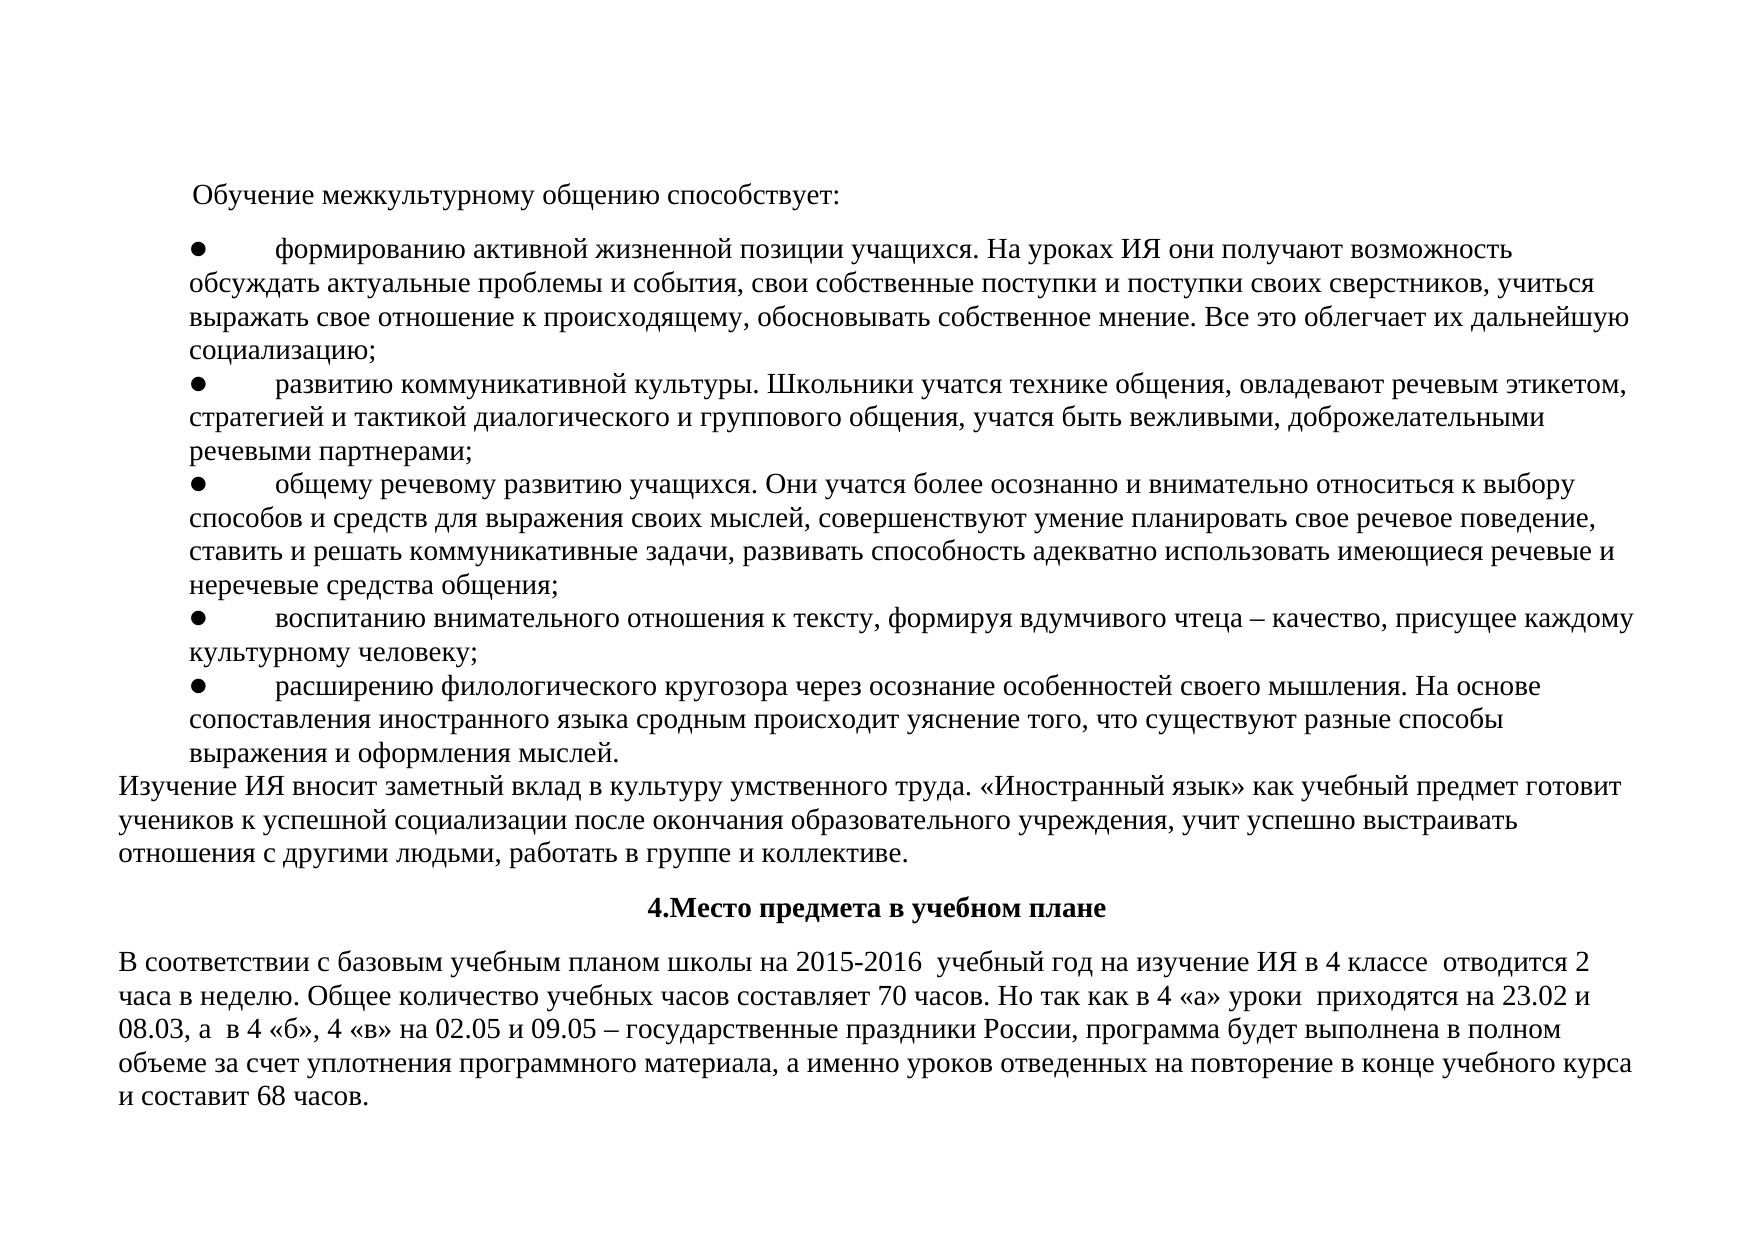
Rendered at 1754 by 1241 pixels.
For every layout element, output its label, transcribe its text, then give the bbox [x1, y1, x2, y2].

list расширению филологического кругозора через осознание особенностей своего мышления. На основе сопоставления иностранного языка сродным происходит уяснение того, что существуют разные способы выражения и оформления мыслей. [189, 668, 1636, 768]
list воспитанию внимательного отношения к тексту, формируя вдумчивого чтеца – качество, присущее каждому культурному человеку; [189, 601, 1636, 668]
text Обучение межкультурному общению способствует: [118, 177, 1636, 211]
list развитию коммуникативной культуры. Школьники учатся технике общения, овладевают речевым этикетом, стратегией и тактикой диалогического и группового общения, учатся быть вежливыми, доброжелательными речевыми партнерами; [189, 366, 1636, 466]
text В соответствии с базовым учебным планом школы на 2015-2016 учебный год на изучение ИЯ в 4 классе отводится 2 часа в неделю. Общее количество учебных часов составляет 70 часов. Но так как в 4 «а» уроки приходятся на 23.02 и 08.03, а в 4 «б», 4 «в» на 02.05 и 09.05 – государственные праздники России, программа будет выполнена в полном объеме за счет уплотнения программного материала, а именно уроков отведенных на повторение в конце учебного курса и составит 68 часов. [118, 944, 1651, 1112]
list общему речевому развитию учащихся. Они учатся более осознанно и внимательно относиться к выбору способов и средств для выражения своих мыслей, совершенствуют умение планировать свое речевое поведение, ставить и решать коммуникативные задачи, развивать способность адекватно использовать имеющиеся речевые и неречевые средства общения; [189, 466, 1636, 601]
text Изучение ИЯ вносит заметный вклад в культуру умственного труда. «Иностранный язык» как учебный предмет готовит учеников к успешной социализации после окончания образовательного учреждения, учит успешно выстраивать отношения с другими людьми, работать в группе и коллективе. [118, 768, 1636, 869]
list формированию активной жизненной позиции учащихся. На уроках ИЯ они получают возможность обсуждать актуальные проблемы и события, свои собственные поступки и поступки своих сверстников, учиться выражать свое отношение к происходящему, обосновывать собственное мнение. Все это облегчает их дальнейшую социализацию; [189, 232, 1636, 366]
text 4.Место предмета в учебном плане [118, 890, 1636, 923]
